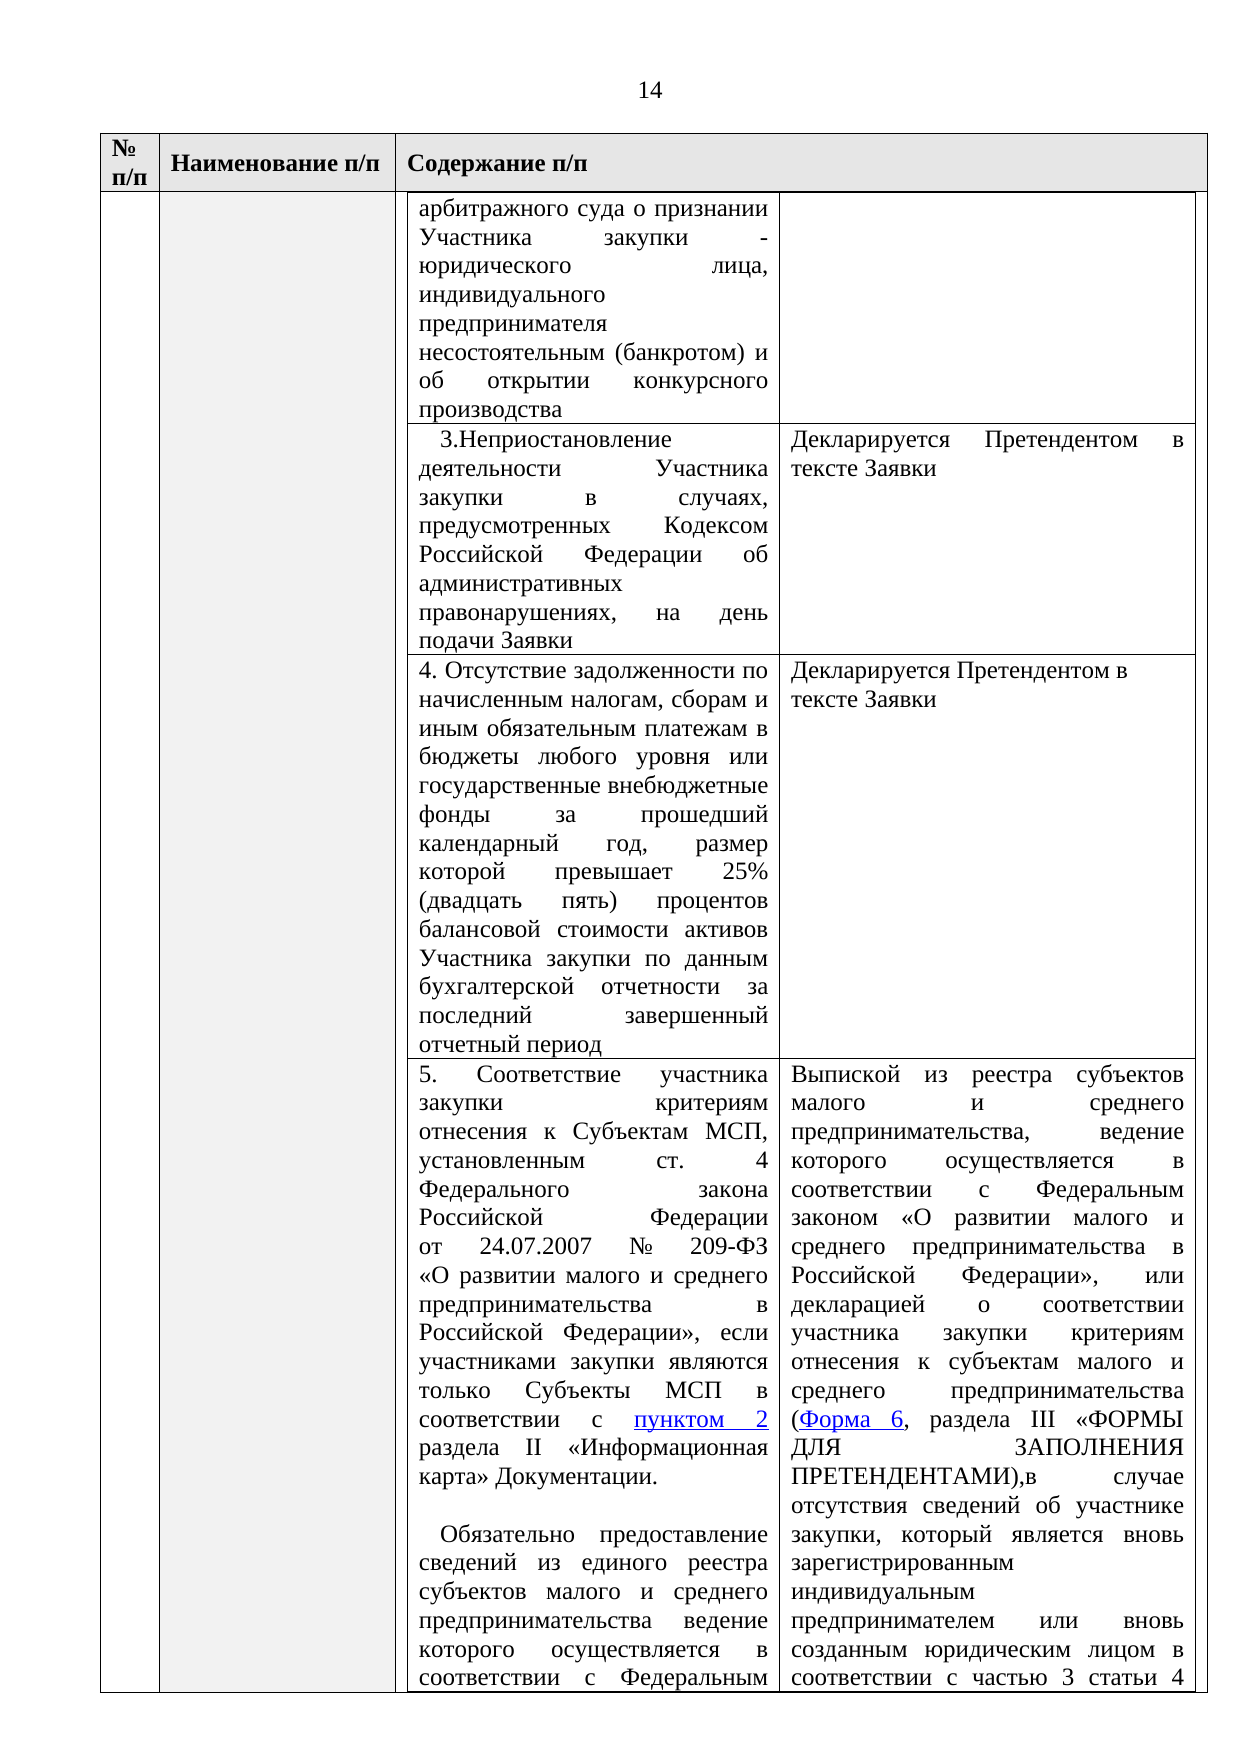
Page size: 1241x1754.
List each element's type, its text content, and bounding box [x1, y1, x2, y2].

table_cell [1196, 192, 1207, 1692]
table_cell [780, 193, 1195, 423]
table_header Наименование п/п [160, 134, 395, 191]
table_header Содержание п/п [396, 134, 1207, 191]
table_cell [396, 192, 407, 1692]
table_cell [101, 192, 159, 1692]
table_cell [408, 193, 779, 423]
table_header № п/п [101, 134, 159, 191]
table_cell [160, 192, 395, 1692]
